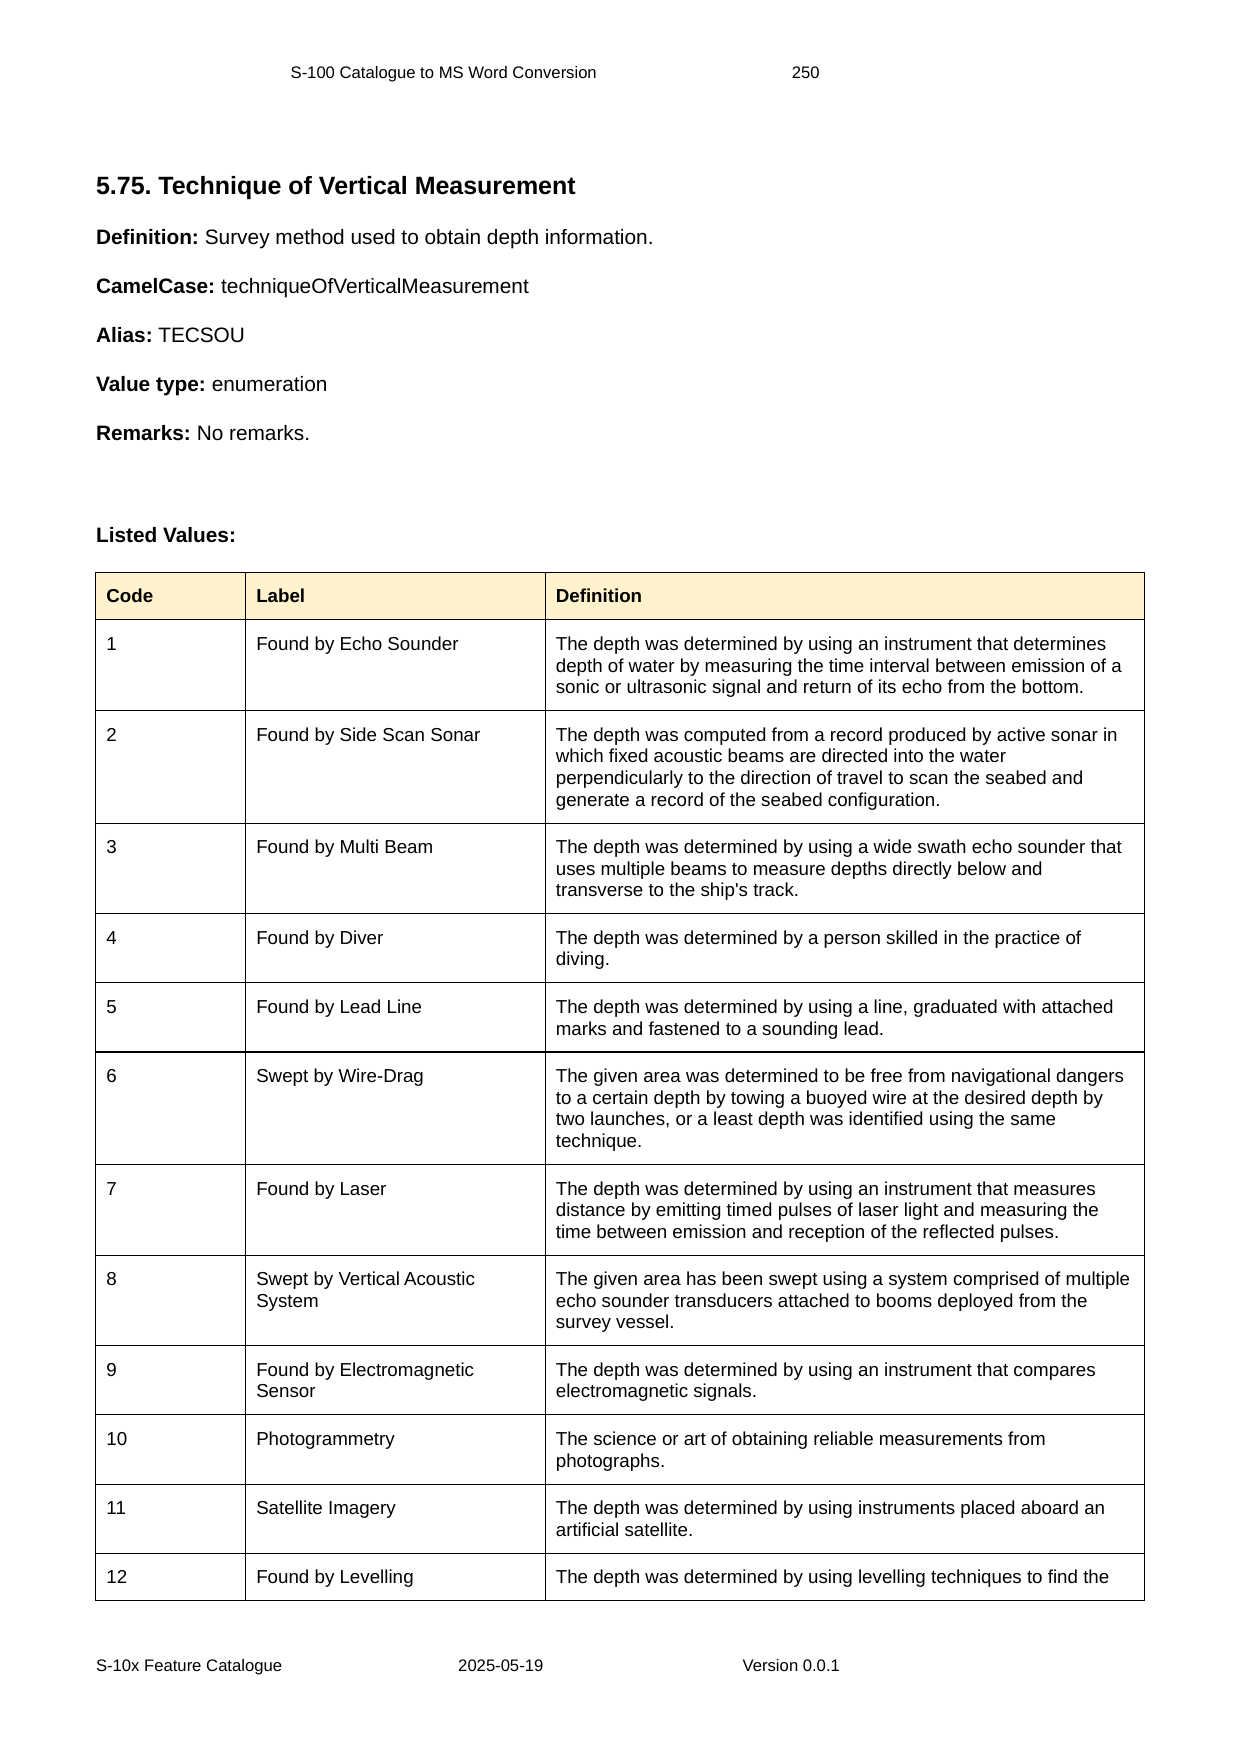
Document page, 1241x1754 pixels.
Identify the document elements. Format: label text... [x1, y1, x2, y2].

text 5.75. Technique of Vertical Measurement [96, 171, 1144, 199]
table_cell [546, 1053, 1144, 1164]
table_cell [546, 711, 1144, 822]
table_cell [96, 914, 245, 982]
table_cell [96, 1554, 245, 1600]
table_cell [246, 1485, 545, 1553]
text Remarks: No remarks. [96, 420, 1144, 444]
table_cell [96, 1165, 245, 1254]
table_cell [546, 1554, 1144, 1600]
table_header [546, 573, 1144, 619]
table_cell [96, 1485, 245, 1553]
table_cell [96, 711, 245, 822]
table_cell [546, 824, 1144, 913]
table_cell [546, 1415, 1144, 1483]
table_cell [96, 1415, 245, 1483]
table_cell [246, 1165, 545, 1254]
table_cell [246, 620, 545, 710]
text CamelCase: techniqueOfVerticalMeasurement [96, 273, 1144, 297]
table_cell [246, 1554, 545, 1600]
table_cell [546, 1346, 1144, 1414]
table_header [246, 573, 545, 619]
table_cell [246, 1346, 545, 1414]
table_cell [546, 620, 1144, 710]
text Listed Values: [96, 523, 1144, 547]
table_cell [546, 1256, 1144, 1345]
text Alias: TECSOU [96, 322, 1144, 346]
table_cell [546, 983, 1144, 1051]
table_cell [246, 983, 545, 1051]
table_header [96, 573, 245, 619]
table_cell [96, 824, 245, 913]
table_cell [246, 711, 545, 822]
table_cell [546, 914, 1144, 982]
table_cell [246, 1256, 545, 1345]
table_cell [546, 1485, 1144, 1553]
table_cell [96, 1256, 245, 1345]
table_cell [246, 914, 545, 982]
text Value type: enumeration [96, 371, 1144, 395]
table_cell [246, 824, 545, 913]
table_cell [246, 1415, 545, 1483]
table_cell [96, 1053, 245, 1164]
text Definition: Survey method used to obtain depth information. [96, 224, 1144, 248]
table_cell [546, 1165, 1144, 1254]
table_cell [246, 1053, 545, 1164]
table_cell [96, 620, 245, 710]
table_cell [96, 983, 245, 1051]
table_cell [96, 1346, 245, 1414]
